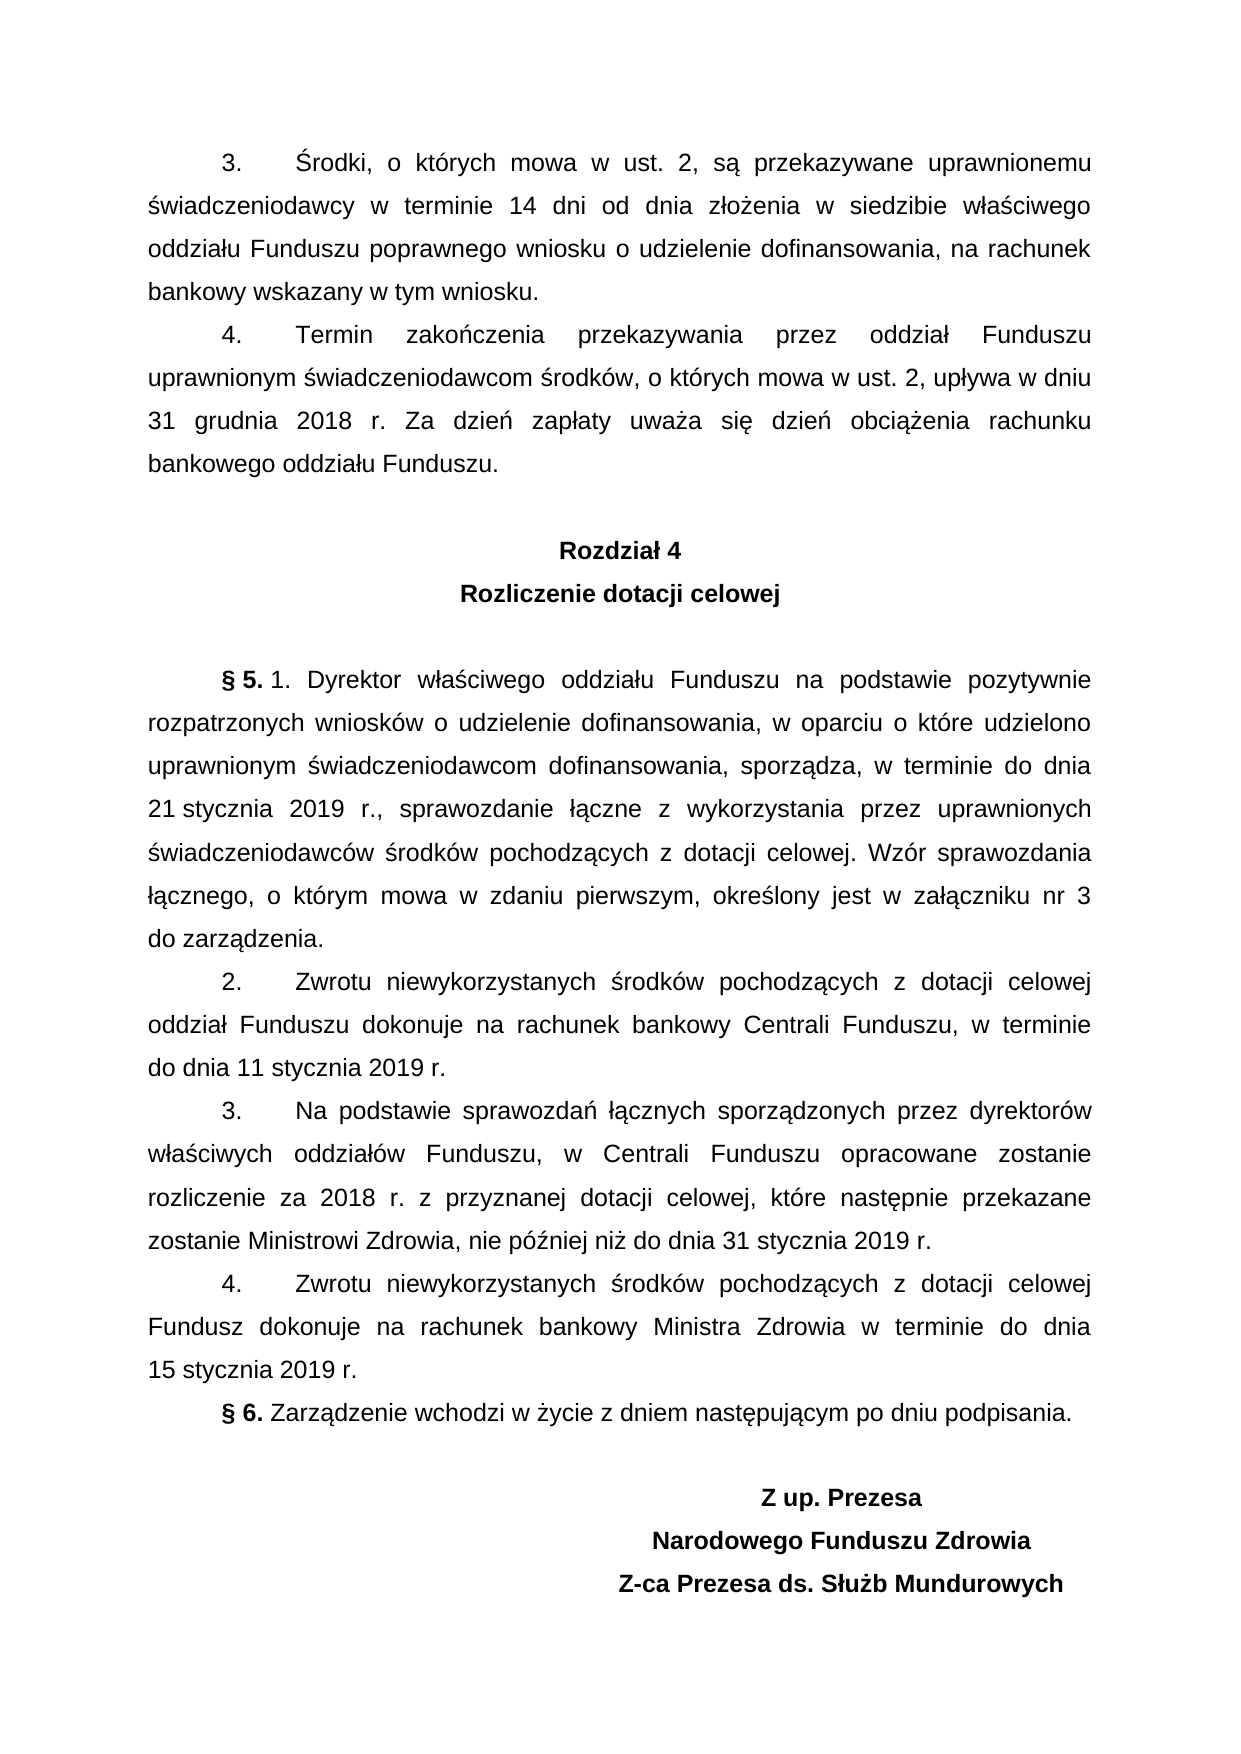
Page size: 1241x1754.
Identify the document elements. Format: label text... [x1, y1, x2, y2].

list Zwrotu niewykorzystanych środków pochodzących z dotacji celowej Fundusz dokonuje na rachunek bankowy Ministra Zdrowia w terminie do dnia 15 stycznia 2019 r. [148, 1269, 1093, 1384]
list Na podstawie sprawozdań łącznych sporządzonych przez dyrektorów właściwych oddziałów Funduszu, w Centrali Funduszu opracowane zostanie rozliczenie za 2018 r. z przyznanej dotacji celowej, które następnie przekazane zostanie Ministrowi Zdrowia, nie później niż do dnia 31 stycznia 2019 r. [148, 1096, 1093, 1254]
list Rozliczenie dotacji celowej [148, 579, 1093, 608]
text Z up. Prezesa [590, 1483, 1093, 1512]
list § 5. 1. Dyrektor właściwego oddziału Funduszu na podstawie pozytywnie rozpatrzonych wniosków o udzielenie dofinansowania, w oparciu o które udzielono uprawnionym świadczeniodawcom dofinansowania, sporządza, w terminie do dnia 21 stycznia 2019 r., sprawozdanie łączne z wykorzystania przez uprawnionych świadczeniodawców środków pochodzących z dotacji celowej. Wzór sprawozdania łącznego, o którym mowa w zdaniu pierwszym, określony jest w załączniku nr 3 do zarządzenia. [148, 665, 1093, 953]
list Zwrotu niewykorzystanych środków pochodzących z dotacji celowej oddział Funduszu dokonuje na rachunek bankowy Centrali Funduszu, w terminie do dnia 11 stycznia 2019 r. [148, 967, 1093, 1082]
text Narodowego Funduszu Zdrowia [590, 1526, 1093, 1555]
text Rozdział 4 [148, 536, 1093, 564]
list Środki, o których mowa w ust. 2, są przekazywane uprawnionemu świadczeniodawcy w terminie 14 dni od dnia złożenia w siedzibie właściwego oddziału Funduszu poprawnego wniosku o udzielenie dofinansowania, na rachunek bankowy wskazany w tym wniosku. [148, 148, 1093, 306]
text § 6. Zarządzenie wchodzi w życie z dniem następującym po dniu podpisania. [148, 1398, 1093, 1469]
text Z-ca Prezesa ds. Służb Mundurowych [590, 1569, 1093, 1598]
list Termin zakończenia przekazywania przez oddział Funduszu uprawnionym świadczeniodawcom środków, o których mowa w ust. 2, upływa w dniu 31 grudnia 2018 r. Za dzień zapłaty uważa się dzień obciążenia rachunku bankowego oddziału Funduszu. [148, 320, 1093, 478]
